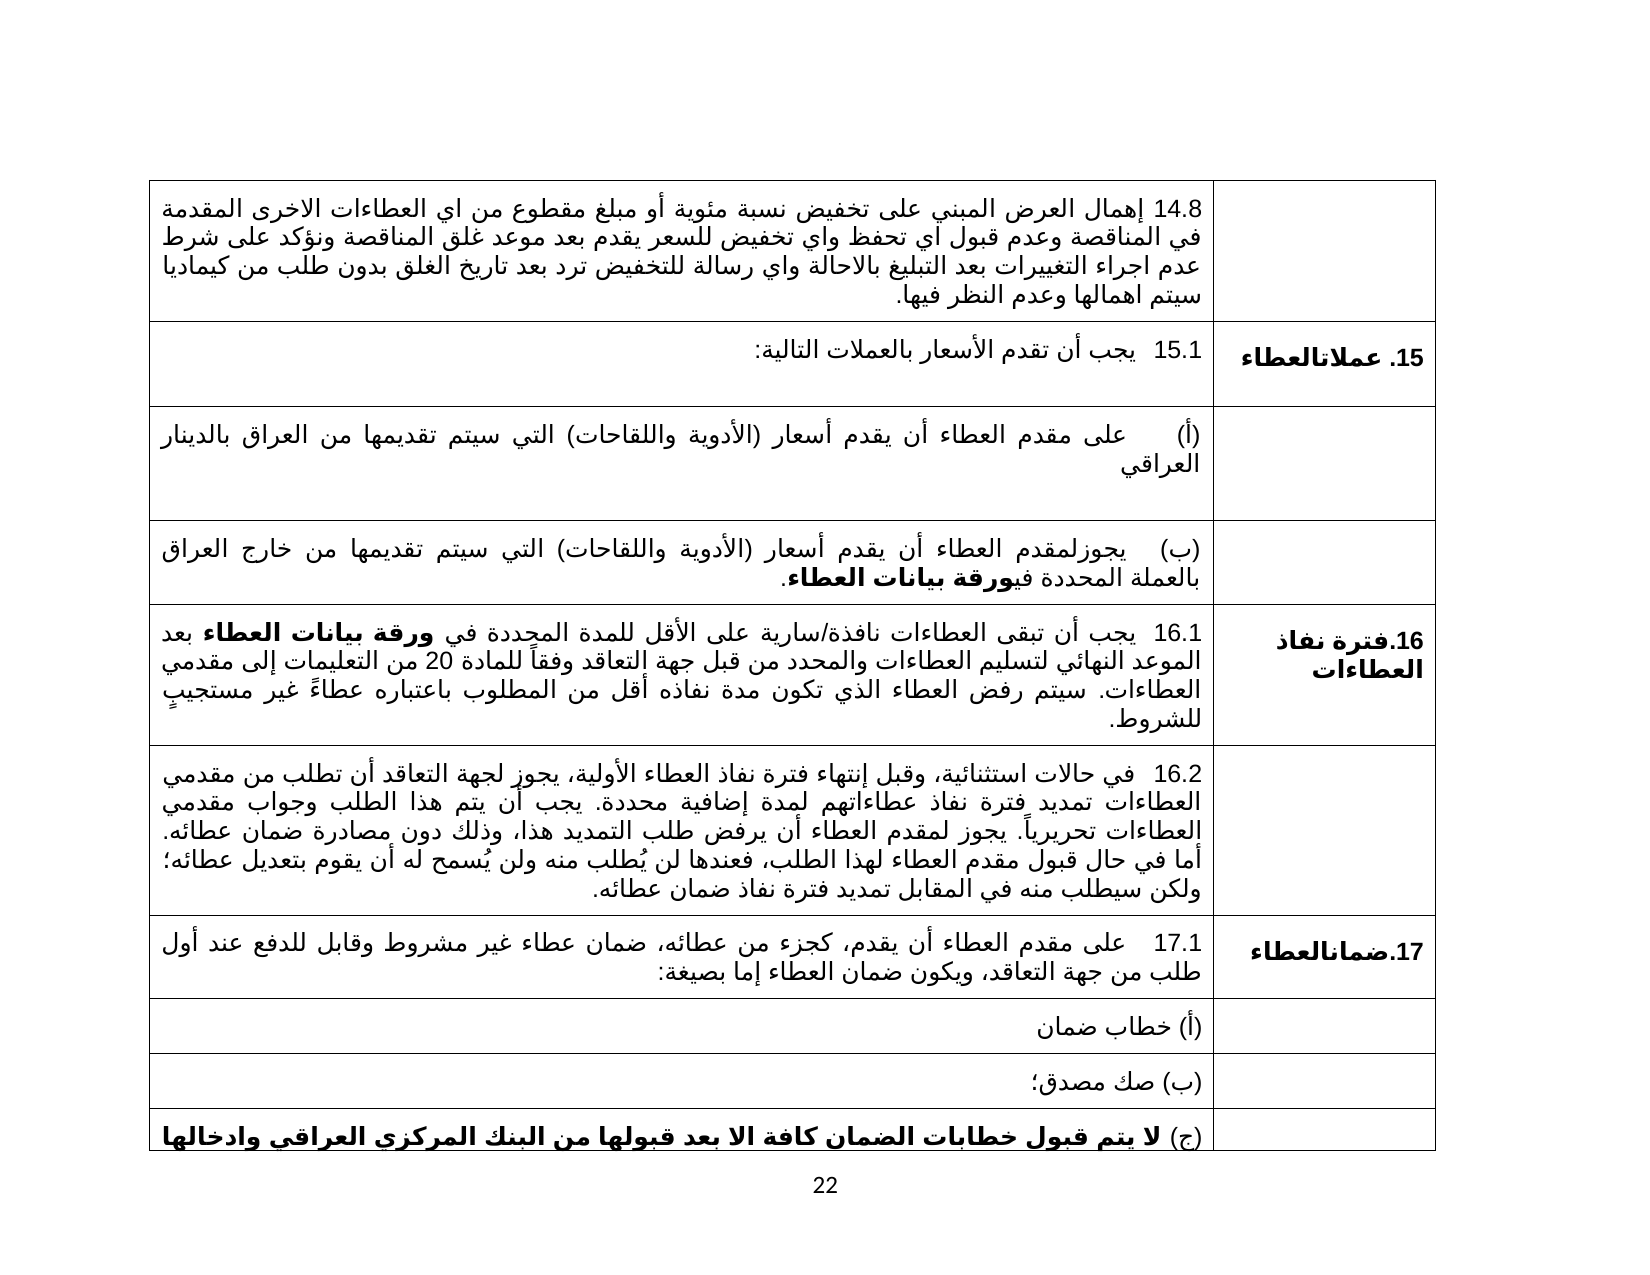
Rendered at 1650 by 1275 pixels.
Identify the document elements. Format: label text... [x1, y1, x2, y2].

table_cell 17.ضمانالعطاء [1214, 916, 1435, 998]
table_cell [150, 1109, 1213, 1150]
table_cell [1214, 407, 1435, 520]
table_cell [1214, 746, 1435, 915]
table_cell 17.1 على مقدم العطاء أن يقدم، كجزء من عطائه، ضمان عطاء غير مشروط وقابل للدفع عند أول طلب من جهة التعاقد، ويكون ضمان العطاء إما بصيغة: [150, 916, 1213, 998]
table_cell (ب) يجوزلمقدم العطاء أن يقدم أسعار (الأدوية واللقاحات) التي سيتم تقديمها من خارج العراق بالعملة المحددة فيورقة بيانات العطاء. [150, 521, 1213, 604]
table_cell 15. عملاتالعطاء [1214, 322, 1435, 406]
table_cell 16.1 يجب أن تبقى العطاءات نافذة/سارية على الأقل للمدة المحددة في ورقة بيانات العطاء بعد الموعد النهائي لتسليم العطاءات والمحدد من قبل جهة التعاقد وفقاً للمادة 20 من التعليمات إلى مقدمي العطاءات. سيتم رفض العطاء الذي تكون مدة نفاذه أقل من المطلوب باعتباره عطاءً غير مستجيبٍ للشروط. [150, 605, 1213, 745]
table_cell [1214, 999, 1435, 1053]
table_cell [1214, 521, 1435, 604]
table_cell 16.فترة نفاذ العطاءات [1214, 605, 1435, 745]
table_cell (ب) صك مصدق؛ [150, 1054, 1213, 1108]
table_cell (أ) على مقدم العطاء أن يقدم أسعار (الأدوية واللقاحات) التي سيتم تقديمها من العراق بالدينار العراقي [150, 407, 1213, 520]
table_cell 16.2 في حالات استثنائية، وقبل إنتهاء فترة نفاذ العطاء الأولية، يجوز لجهة التعاقد أن تطلب من مقدمي العطاءات تمديد فترة نفاذ عطاءاتهم لمدة إضافية محددة. يجب أن يتم هذا الطلب وجواب مقدمي العطاءات تحريرياً. يجوز لمقدم العطاء أن يرفض طلب التمديد هذا، وذلك دون مصادرة ضمان عطائه. أما في حال قبول مقدم العطاء لهذا الطلب، فعندها لن يُطلب منه ولن يُسمح له أن يقوم بتعديل عطائه؛ ولكن سيطلب منه في المقابل تمديد فترة نفاذ ضمان عطائه. [150, 746, 1213, 915]
table_cell [1214, 1109, 1435, 1150]
table_cell 15.1 يجب أن تقدم الأسعار بالعملات التالية: [150, 322, 1213, 406]
table_cell (أ) خطاب ضمان [150, 999, 1213, 1053]
table_cell [1214, 1054, 1435, 1108]
table_cell [1214, 181, 1435, 321]
table_cell 14.8 إهمال العرض المبني على تخفيض نسبة مئوية أو مبلغ مقطوع من اي العطاءات الاخرى المقدمة في المناقصة وعدم قبول اي تحفظ واي تخفيض للسعر يقدم بعد موعد غلق المناقصة ونؤكد على شرط عدم اجراء التغييرات بعد التبليغ بالاحالة واي رسالة للتخفيض ترد بعد تاريخ الغلق بدون طلب من كيماديا سيتم اهمالها وعدم النظر فيها. [150, 181, 1213, 321]
